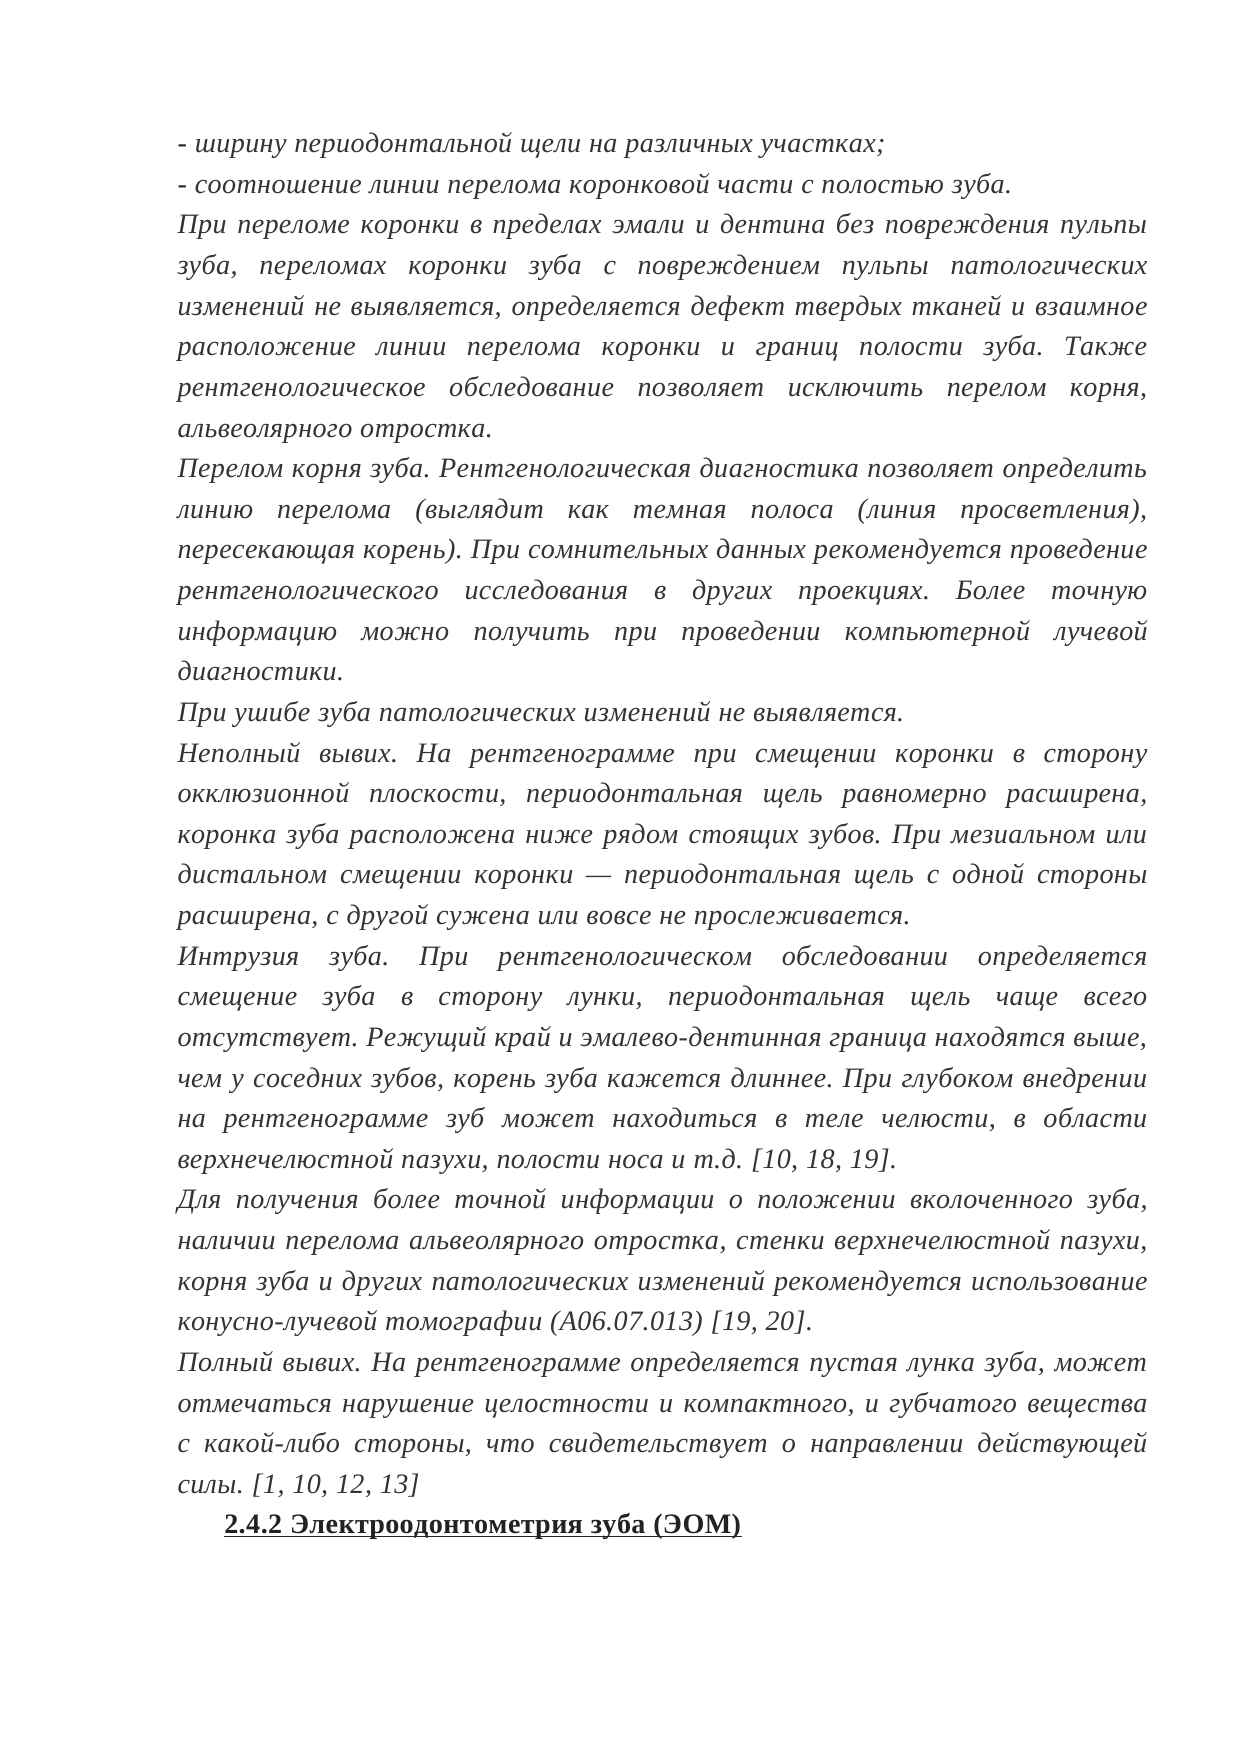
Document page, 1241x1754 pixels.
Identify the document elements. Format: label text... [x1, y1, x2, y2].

text При ушибе зуба патологических изменений не выявляется. [177, 687, 1152, 727]
text Неполный вывих. На рентгенограмме при смещении коронки в сторону окклюзионной плоскости, периодонтальная щель равномерно расширена, коронка зуба расположена ниже рядом стоящих зубов. При мезиальном или дистальном смещении коронки — периодонтальная щель с одной стороны расширена, с другой сужена или вовсе не прослеживается. [177, 727, 1152, 931]
text - соотношение линии перелома коронковой части с полостью зуба. [177, 159, 1152, 199]
text Полный вывих. На рентгенограмме определяется пустая лунка зуба, может отмечаться нарушение целостности и компактного, и губчатого вещества с какой-либо стороны, что свидетельствует о направлении действующей силы. [1, 10, 12, 13] [177, 1337, 1152, 1499]
text При переломе коронки в пределах эмали и дентина без повреждения пульпы зуба, переломах коронки зуба с повреждением пульпы патологических изменений не выявляется, определяется дефект твердых тканей и взаимное расположение линии перелома коронки и границ полости зуба. Также рентгенологическое обследование позволяет исключить перелом корня, альвеолярного отростка. [177, 199, 1152, 443]
text Для получения более точной информации о положении вколоченного зуба, наличии перелома альвеолярного отростка, стенки верхнечелюстной пазухи, корня зуба и других патологических изменений рекомендуется использование конусно-лучевой томографии (A06.07.013) [19, 20]. [177, 1174, 1152, 1337]
text - ширину периодонтальной щели на различных участках; [177, 118, 1152, 159]
text Перелом корня зуба. Рентгенологическая диагностика позволяет определить линию перелома (выглядит как темная полоса (линия просветления), пересекающая корень). При сомнительных данных рекомендуется проведение рентгенологического исследования в других проекциях. Более точную информацию можно получить при проведении компьютерной лучевой диагностики. [177, 443, 1152, 687]
text Интрузия зуба. При рентгенологическом обследовании определяется смещение зуба в сторону лунки, периодонтальная щель чаще всего отсутствует. Режущий край и эмалево-дентинная граница находятся выше, чем у соседних зубов, корень зуба кажется длиннее. При глубоком внедрении на рентгенограмме зуб может находиться в теле челюсти, в области верхнечелюстной пазухи, полости носа и т.д. [10, 18, 19]. [177, 931, 1152, 1174]
text 2.4.2 Электроодонтометрия зуба (ЭОМ) [224, 1499, 1105, 1540]
